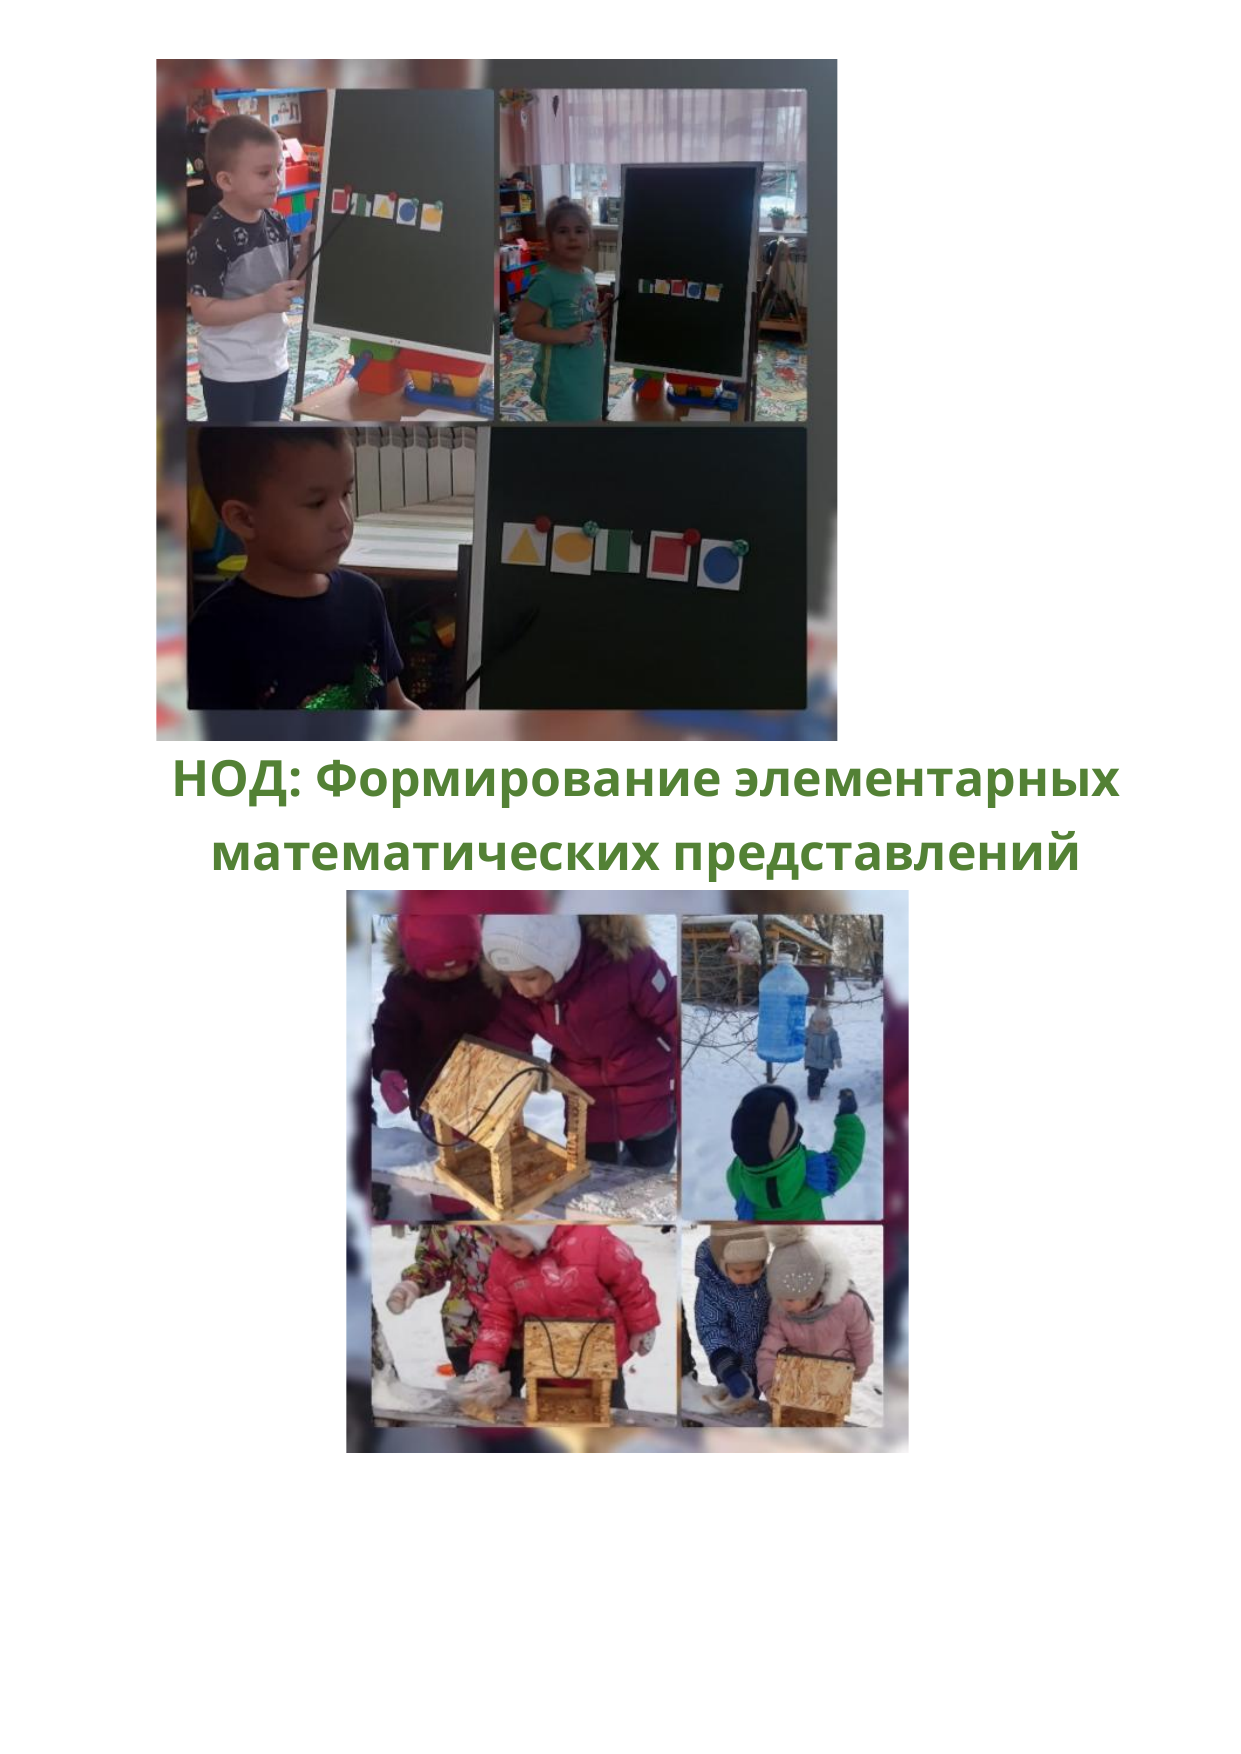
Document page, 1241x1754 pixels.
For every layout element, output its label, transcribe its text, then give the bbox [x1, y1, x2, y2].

picture [346, 890, 909, 1453]
text НОД: Формирование элементарных математических представлений [111, 743, 1181, 884]
picture [156, 59, 838, 741]
